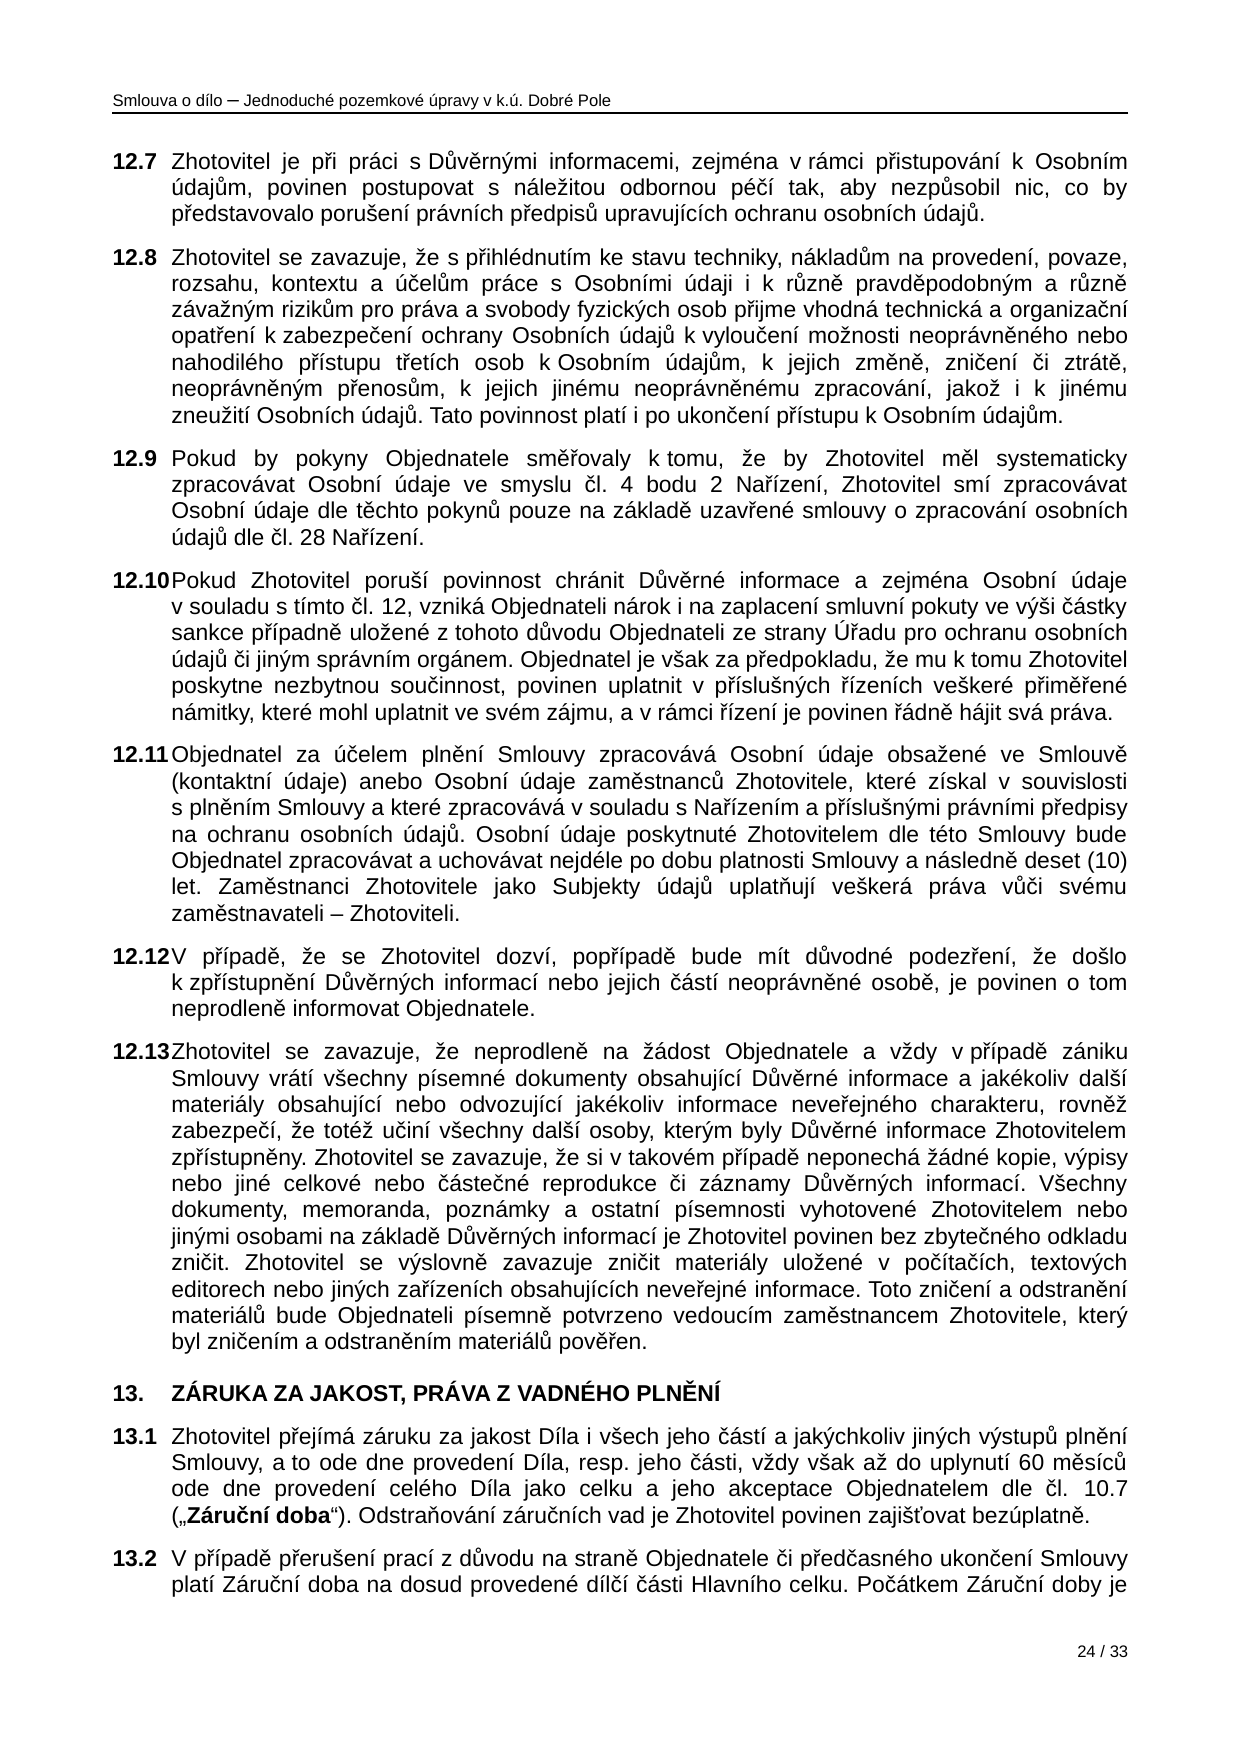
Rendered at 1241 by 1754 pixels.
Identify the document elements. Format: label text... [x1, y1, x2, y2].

text Zhotovitel se zavazuje, že neprodleně na žádost Objednatele a vždy v případě zániku Smlouvy vrátí všechny písemné dokumenty obsahující Důvěrné informace a jakékoliv další materiály obsahující nebo odvozující jakékoliv informace neveřejného charakteru, rovněž zabezpečí, že totéž učiní všechny další osoby, kterým byly Důvěrné informace Zhotovitelem zpřístupněny. Zhotovitel se zavazuje, že si v takovém případě neponechá žádné kopie, výpisy nebo jiné celkové nebo částečné reprodukce či záznamy Důvěrných informací. Všechny dokumenty, memoranda, poznámky a ostatní písemnosti vyhotovené Zhotovitelem nebo jinými osobami na základě Důvěrných informací je Zhotovitel povinen bez zbytečného odkladu zničit. Zhotovitel se výslovně zavazuje zničit materiály uložené v počítačích, textových editorech nebo jiných zařízeních obsahujících neveřejné informace. Toto zničení a odstranění materiálů bude Objednateli písemně potvrzeno vedoucím zaměstnancem Zhotovitele, který byl zničením a odstraněním materiálů pověřen. [112, 1038, 1128, 1354]
text Zhotovitel se zavazuje, že s přihlédnutím ke stavu techniky, nákladům na provedení, povaze, rozsahu, kontextu a účelům práce s Osobními údaji i k různě pravděpodobným a různě závažným rizikům pro práva a svobody fyzických osob přijme vhodná technická a organizační opatření k zabezpečení ochrany Osobních údajů k vyloučení možnosti neoprávněného nebo nahodilého přístupu třetích osob k Osobním údajům, k jejich změně, zničení či ztrátě, neoprávněným přenosům, k jejich jinému neoprávněnému zpracování, jakož i k jinému zneužití Osobních údajů. Tato povinnost platí i po ukončení přístupu k Osobním údajům. [112, 243, 1128, 428]
text Záruka za jakost, práva z vadného plnění [112, 1379, 1128, 1406]
text Pokud Zhotovitel poruší povinnost chránit Důvěrné informace a zejména Osobní údaje v souladu s tímto čl. 12, vzniká Objednateli nárok i na zaplacení smluvní pokuty ve výši částky sankce případně uložené z tohoto důvodu Objednateli ze strany Úřadu pro ochranu osobních údajů či jiným správním orgánem. Objednatel je však za předpokladu, že mu k tomu Zhotovitel poskytne nezbytnou součinnost, povinen uplatnit v příslušných řízeních veškeré přiměřené námitky, které mohl uplatnit ve svém zájmu, a v rámci řízení je povinen řádně hájit svá práva. [112, 567, 1128, 725]
text Zhotovitel je při práci s Důvěrnými informacemi, zejména v rámci přistupování k Osobním údajům, povinen postupovat s náležitou odbornou péčí tak, aby nezpůsobil nic, co by představovalo porušení právních předpisů upravujících ochranu osobních údajů. [112, 148, 1128, 227]
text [112, 1545, 1128, 1597]
text Objednatel za účelem plnění Smlouvy zpracovává Osobní údaje obsažené ve Smlouvě (kontaktní údaje) anebo Osobní údaje zaměstnanců Zhotovitele, které získal v souvislosti s plněním Smlouvy a které zpracovává v souladu s Nařízením a příslušnými právními předpisy na ochranu osobních údajů. Osobní údaje poskytnuté Zhotovitelem dle této Smlouvy bude Objednatel zpracovávat a uchovávat nejdéle po dobu platnosti Smlouvy a následně deset (10) let. Zaměstnanci Zhotovitele jako Subjekty údajů uplatňují veškerá práva vůči svému zaměstnavateli – Zhotoviteli. [112, 741, 1128, 926]
text V případě, že se Zhotovitel dozví, popřípadě bude mít důvodné podezření, že došlo k zpřístupnění Důvěrných informací nebo jejich částí neoprávněné osobě, je povinen o tom neprodleně informovat Objednatele. [112, 943, 1128, 1022]
text Zhotovitel přejímá záruku za jakost Díla i všech jeho částí a jakýchkoliv jiných výstupů plnění Smlouvy, a to ode dne provedení Díla, resp. jeho části, vždy však až do uplynutí 60 měsíců ode dne provedení celého Díla jako celku a jeho akceptace Objednatelem dle čl. 10.7 („Záruční doba“). Odstraňování záručních vad je Zhotovitel povinen zajišťovat bezúplatně. [112, 1423, 1128, 1528]
text Pokud by pokyny Objednatele směřovaly k tomu, že by Zhotovitel měl systematicky zpracovávat Osobní údaje ve smyslu čl. 4 bodu 2 Nařízení, Zhotovitel smí zpracovávat Osobní údaje dle těchto pokynů pouze na základě uzavřené smlouvy o zpracování osobních údajů dle čl. 28 Nařízení. [112, 444, 1128, 550]
